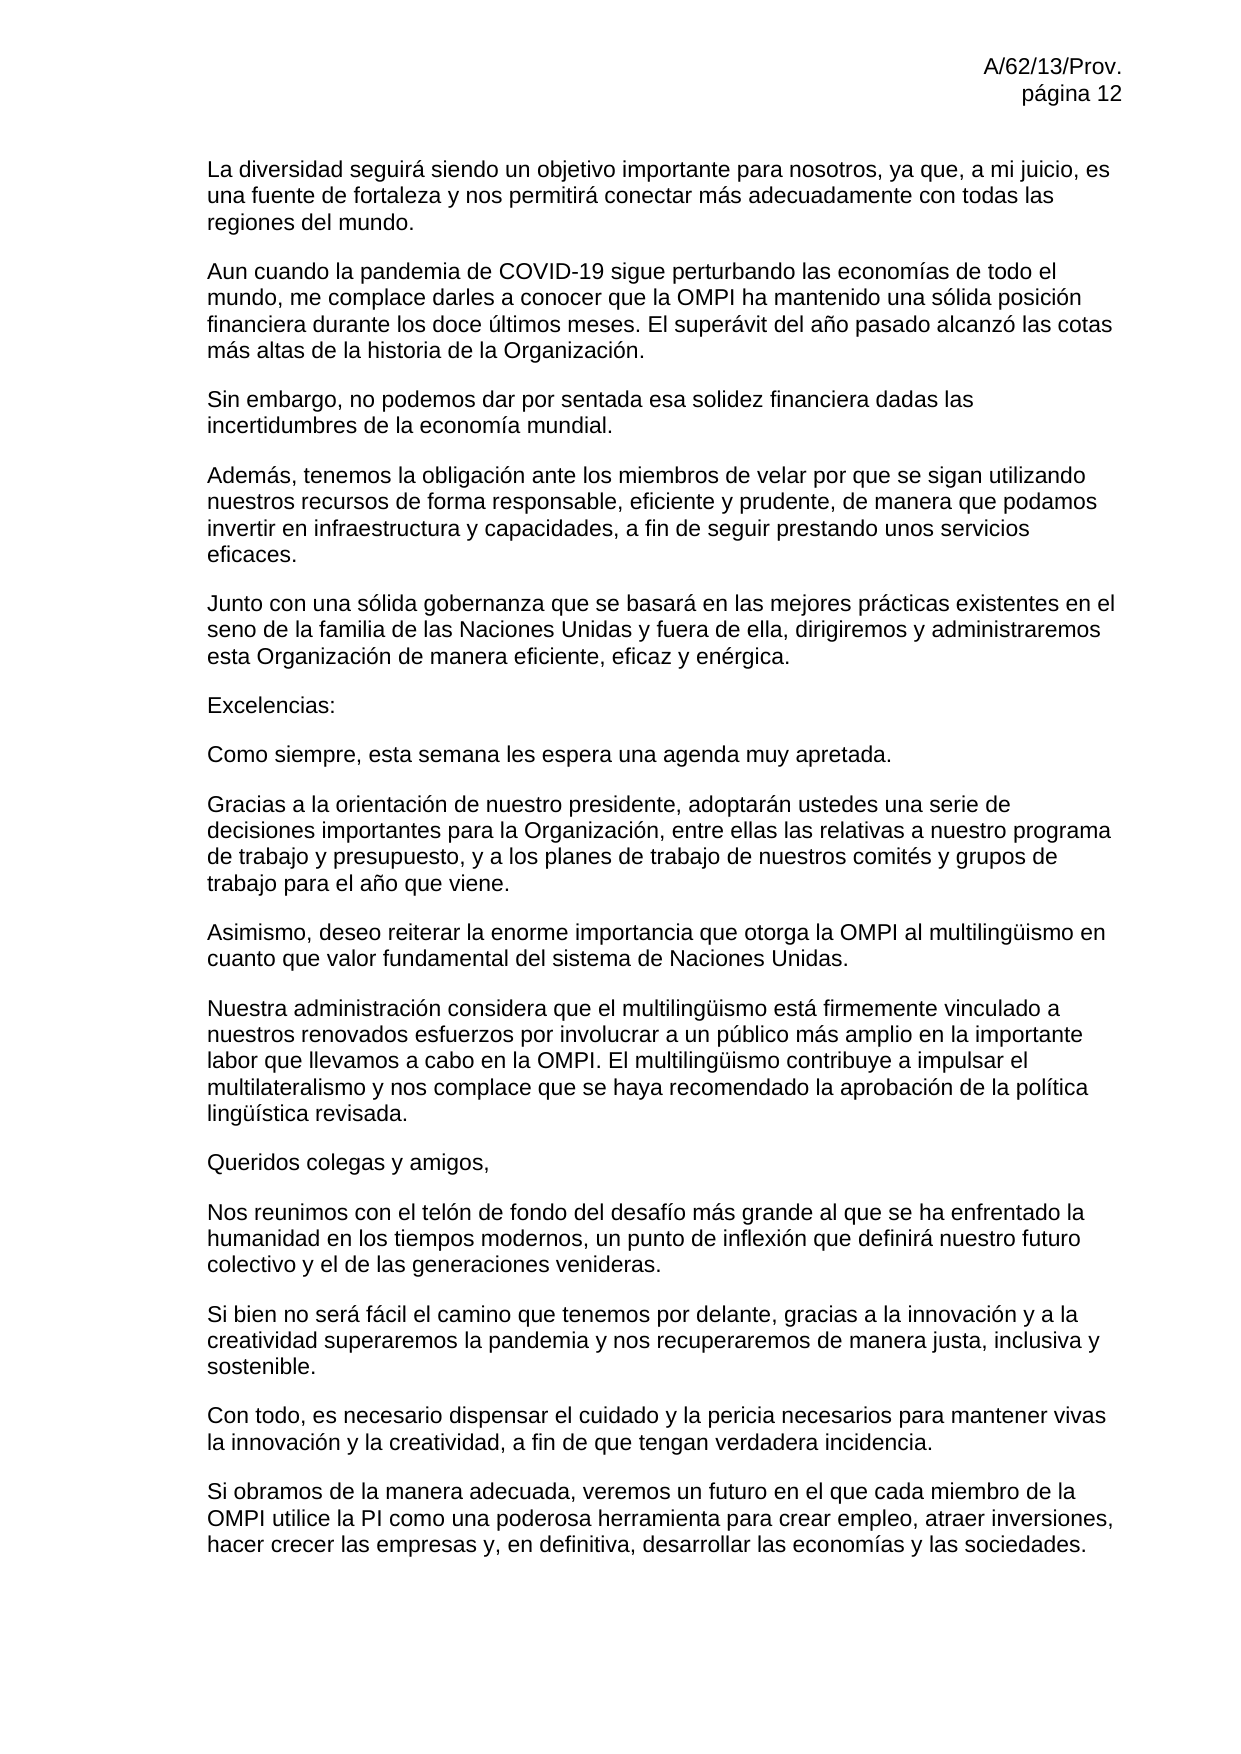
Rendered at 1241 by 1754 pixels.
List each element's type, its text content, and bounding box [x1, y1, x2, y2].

list Como siempre, esta semana les espera una agenda muy apretada. [207, 741, 1122, 768]
list Asimismo, deseo reiterar la enorme importancia que otorga la OMPI al multilingüismo en cuanto que valor fundamental del sistema de Naciones Unidas. [207, 919, 1122, 972]
list Excelencias: [207, 692, 1122, 718]
list Si bien no será fácil el camino que tenemos por delante, gracias a la innovación y a la creatividad superaremos la pandemia y nos recuperaremos de manera justa, inclusiva y sostenible. [207, 1301, 1122, 1379]
list Gracias a la orientación de nuestro presidente, adoptarán ustedes una serie de decisiones importantes para la Organización, entre ellas las relativas a nuestro programa de trabajo y presupuesto, y a los planes de trabajo de nuestros comités y grupos de trabajo para el año que viene. [207, 791, 1122, 896]
list Queridos colegas y amigos, [207, 1149, 1122, 1176]
list Si obramos de la manera adecuada, veremos un futuro en el que cada miembro de la OMPI utilice la PI como una poderosa herramienta para crear empleo, atraer inversiones, hacer crecer las empresas y, en definitiva, desarrollar las economías y las sociedades. [207, 1478, 1122, 1557]
list Con todo, es necesario dispensar el cuidado y la pericia necesarios para mantener vivas la innovación y la creatividad, a fin de que tengan verdadera incidencia. [207, 1402, 1122, 1455]
list Nos reunimos con el telón de fondo del desafío más grande al que se ha enfrentado la humanidad en los tiempos modernos, un punto de inflexión que definirá nuestro futuro colectivo y el de las generaciones venideras. [207, 1198, 1122, 1278]
list Sin embargo, no podemos dar por sentada esa solidez financiera dadas las incertidumbres de la economía mundial. [207, 386, 1122, 439]
list La diversidad seguirá siendo un objetivo importante para nosotros, ya que, a mi juicio, es una fuente de fortaleza y nos permitirá conectar más adecuadamente con todas las regiones del mundo. [207, 156, 1122, 235]
list Además, tenemos la obligación ante los miembros de velar por que se sigan utilizando nuestros recursos de forma responsable, eficiente y prudente, de manera que podamos invertir en infraestructura y capacidades, a fin de seguir prestando unos servicios eficaces. [207, 462, 1122, 567]
list Nuestra administración considera que el multilingüismo está firmemente vinculado a nuestros renovados esfuerzos por involucrar a un público más amplio en la importante labor que llevamos a cabo en la OMPI. El multilingüismo contribuye a impulsar el multilateralismo y nos complace que se haya recomendado la aprobación de la política lingüística revisada. [207, 994, 1122, 1126]
list Junto con una sólida gobernanza que se basará en las mejores prácticas existentes en el seno de la familia de las Naciones Unidas y fuera de ella, dirigiremos y administraremos esta Organización de manera eficiente, eficaz y enérgica. [207, 590, 1122, 669]
list Aun cuando la pandemia de COVID-19 sigue perturbando las economías de todo el mundo, me complace darles a conocer que la OMPI ha mantenido una sólida posición financiera durante los doce últimos meses. El superávit del año pasado alcanzó las cotas más altas de la historia de la Organización. [207, 258, 1122, 363]
